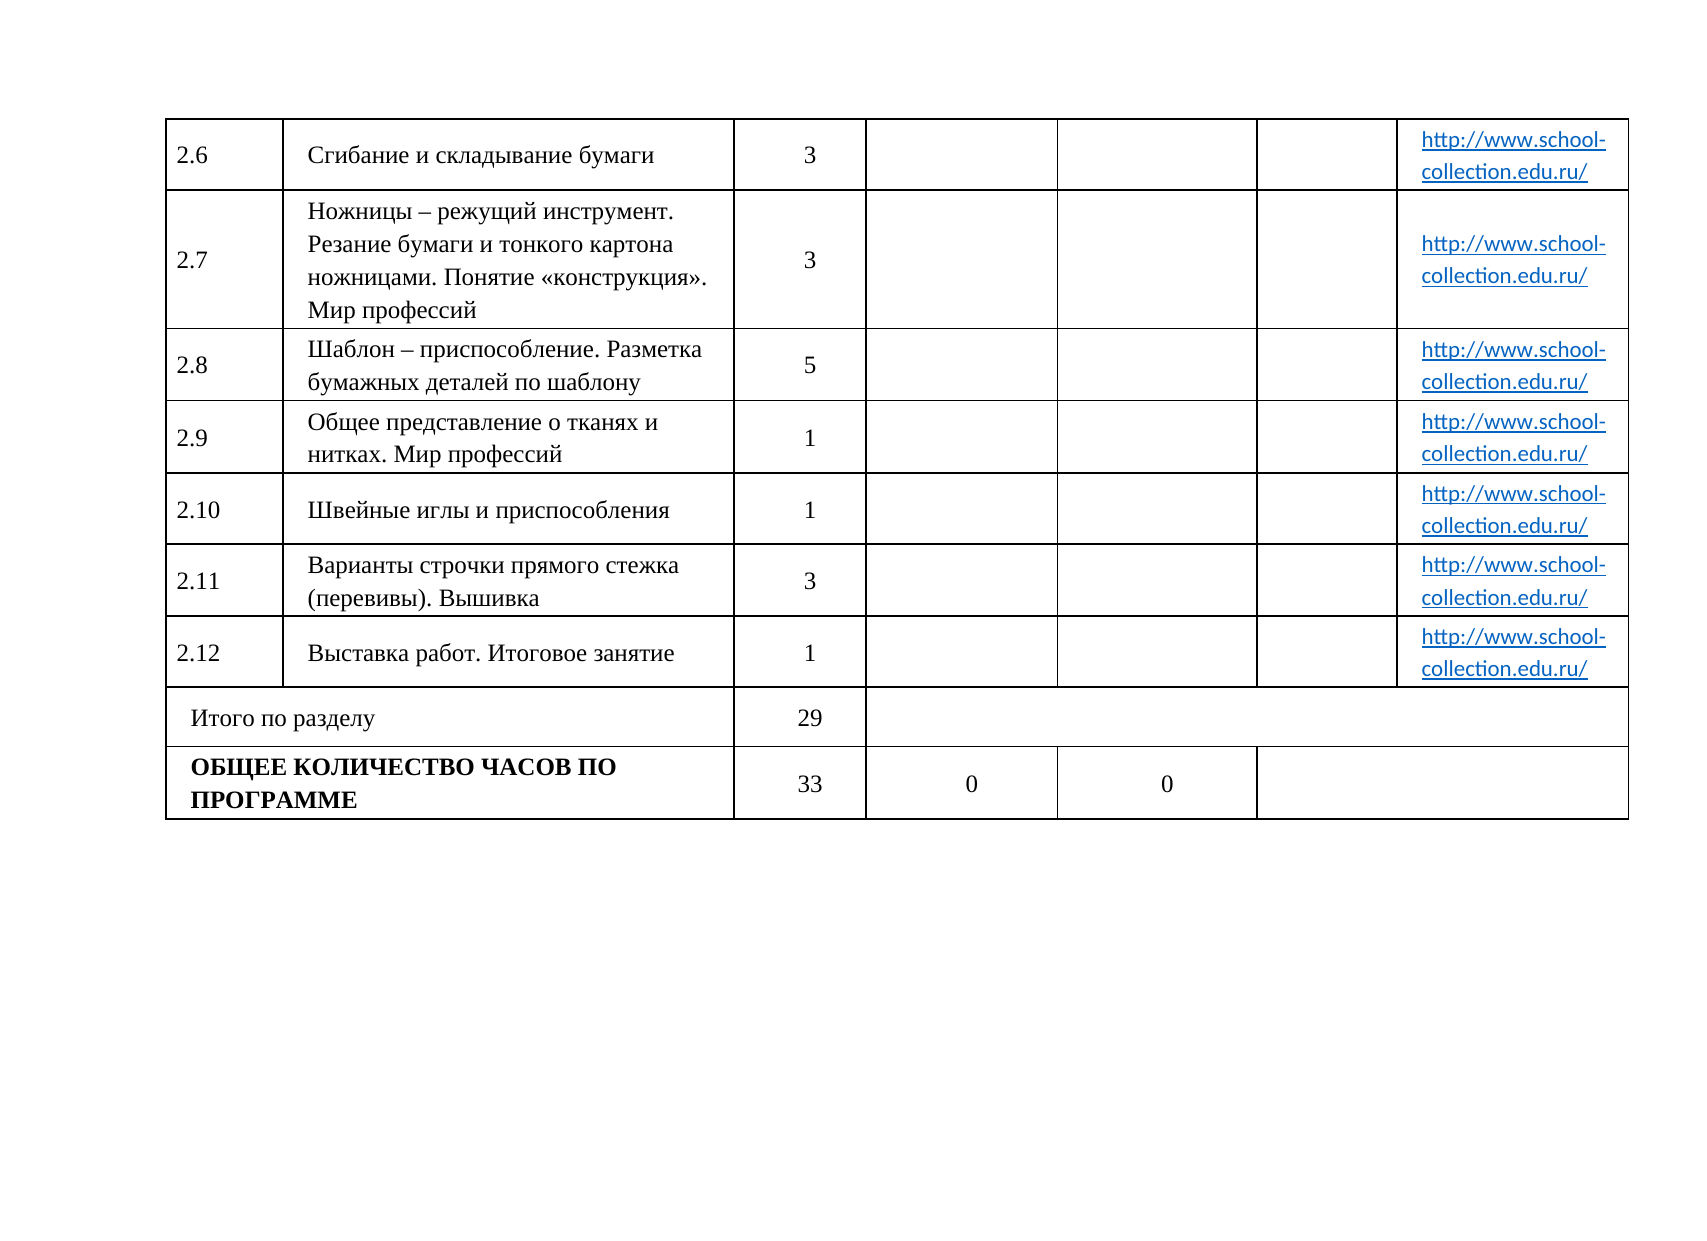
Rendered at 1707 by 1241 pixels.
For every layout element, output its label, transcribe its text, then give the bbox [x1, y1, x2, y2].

table_cell 1 [735, 474, 865, 543]
table_cell [1058, 474, 1256, 543]
table_cell [867, 545, 1057, 615]
table_cell [867, 688, 1628, 746]
table_cell [1058, 120, 1256, 189]
table_cell [1258, 617, 1396, 686]
table_cell 2.7 [167, 191, 282, 327]
table_cell Шаблон – приспособление. Разметка бумажных деталей по шаблону [284, 329, 733, 400]
table_cell 2.11 [167, 545, 282, 615]
table_cell http://www.school-collection.edu.ru/ [1398, 191, 1628, 327]
table_cell 2.10 [167, 474, 282, 543]
table_cell Варианты строчки прямого стежка (перевивы). Вышивка [284, 545, 733, 615]
table_cell [1258, 329, 1396, 400]
table_cell [1258, 747, 1628, 818]
table_cell 1 [735, 401, 865, 472]
table_cell [1058, 545, 1256, 615]
table_cell [867, 120, 1057, 189]
table_cell [867, 474, 1057, 543]
table_cell 3 [735, 191, 865, 327]
table_cell 2.8 [167, 329, 282, 400]
table_cell [867, 401, 1057, 472]
table_cell [867, 191, 1057, 327]
table_cell [1258, 545, 1396, 615]
table_cell [867, 329, 1057, 400]
table_cell 3 [735, 545, 865, 615]
table_cell 29 [735, 688, 865, 746]
table_cell 5 [735, 329, 865, 400]
table_cell [1258, 120, 1396, 189]
table_cell 2.9 [167, 401, 282, 472]
table_cell [1258, 191, 1396, 327]
table_cell 2.12 [167, 617, 282, 686]
table_cell 2.6 [167, 120, 282, 189]
table_cell 0 [1058, 747, 1256, 818]
table_cell [1258, 474, 1396, 543]
table_cell ОБЩЕЕ КОЛИЧЕСТВО ЧАСОВ ПО ПРОГРАММЕ [167, 747, 733, 818]
table_cell [1058, 401, 1256, 472]
table_cell Сгибание и складывание бумаги [284, 120, 733, 189]
table_cell http://www.school-collection.edu.ru/ [1398, 617, 1628, 686]
table_cell [1058, 617, 1256, 686]
table_cell 3 [735, 120, 865, 189]
table_cell 33 [735, 747, 865, 818]
table_cell Ножницы – режущий инструмент. Резание бумаги и тонкого картона ножницами. Понятие «конструкция». Мир профессий [284, 191, 733, 327]
table_cell [867, 617, 1057, 686]
table_cell 0 [867, 747, 1057, 818]
table_cell [1258, 401, 1396, 472]
table_cell Итого по разделу [167, 688, 733, 746]
table_cell http://www.school-collection.edu.ru/ [1398, 401, 1628, 472]
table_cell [1398, 120, 1628, 189]
table_cell [1058, 329, 1256, 400]
table_cell Общее представление о тканях и нитках. Мир профессий [284, 401, 733, 472]
table_cell http://www.school-collection.edu.ru/ [1398, 474, 1628, 543]
table_cell Швейные иглы и приспособления [284, 474, 733, 543]
table_cell 1 [735, 617, 865, 686]
table_cell http://www.school-collection.edu.ru/ [1398, 545, 1628, 615]
table_cell Выставка работ. Итоговое занятие [284, 617, 733, 686]
table_cell http://www.school-collection.edu.ru/ [1398, 329, 1628, 400]
table_cell [1058, 191, 1256, 327]
